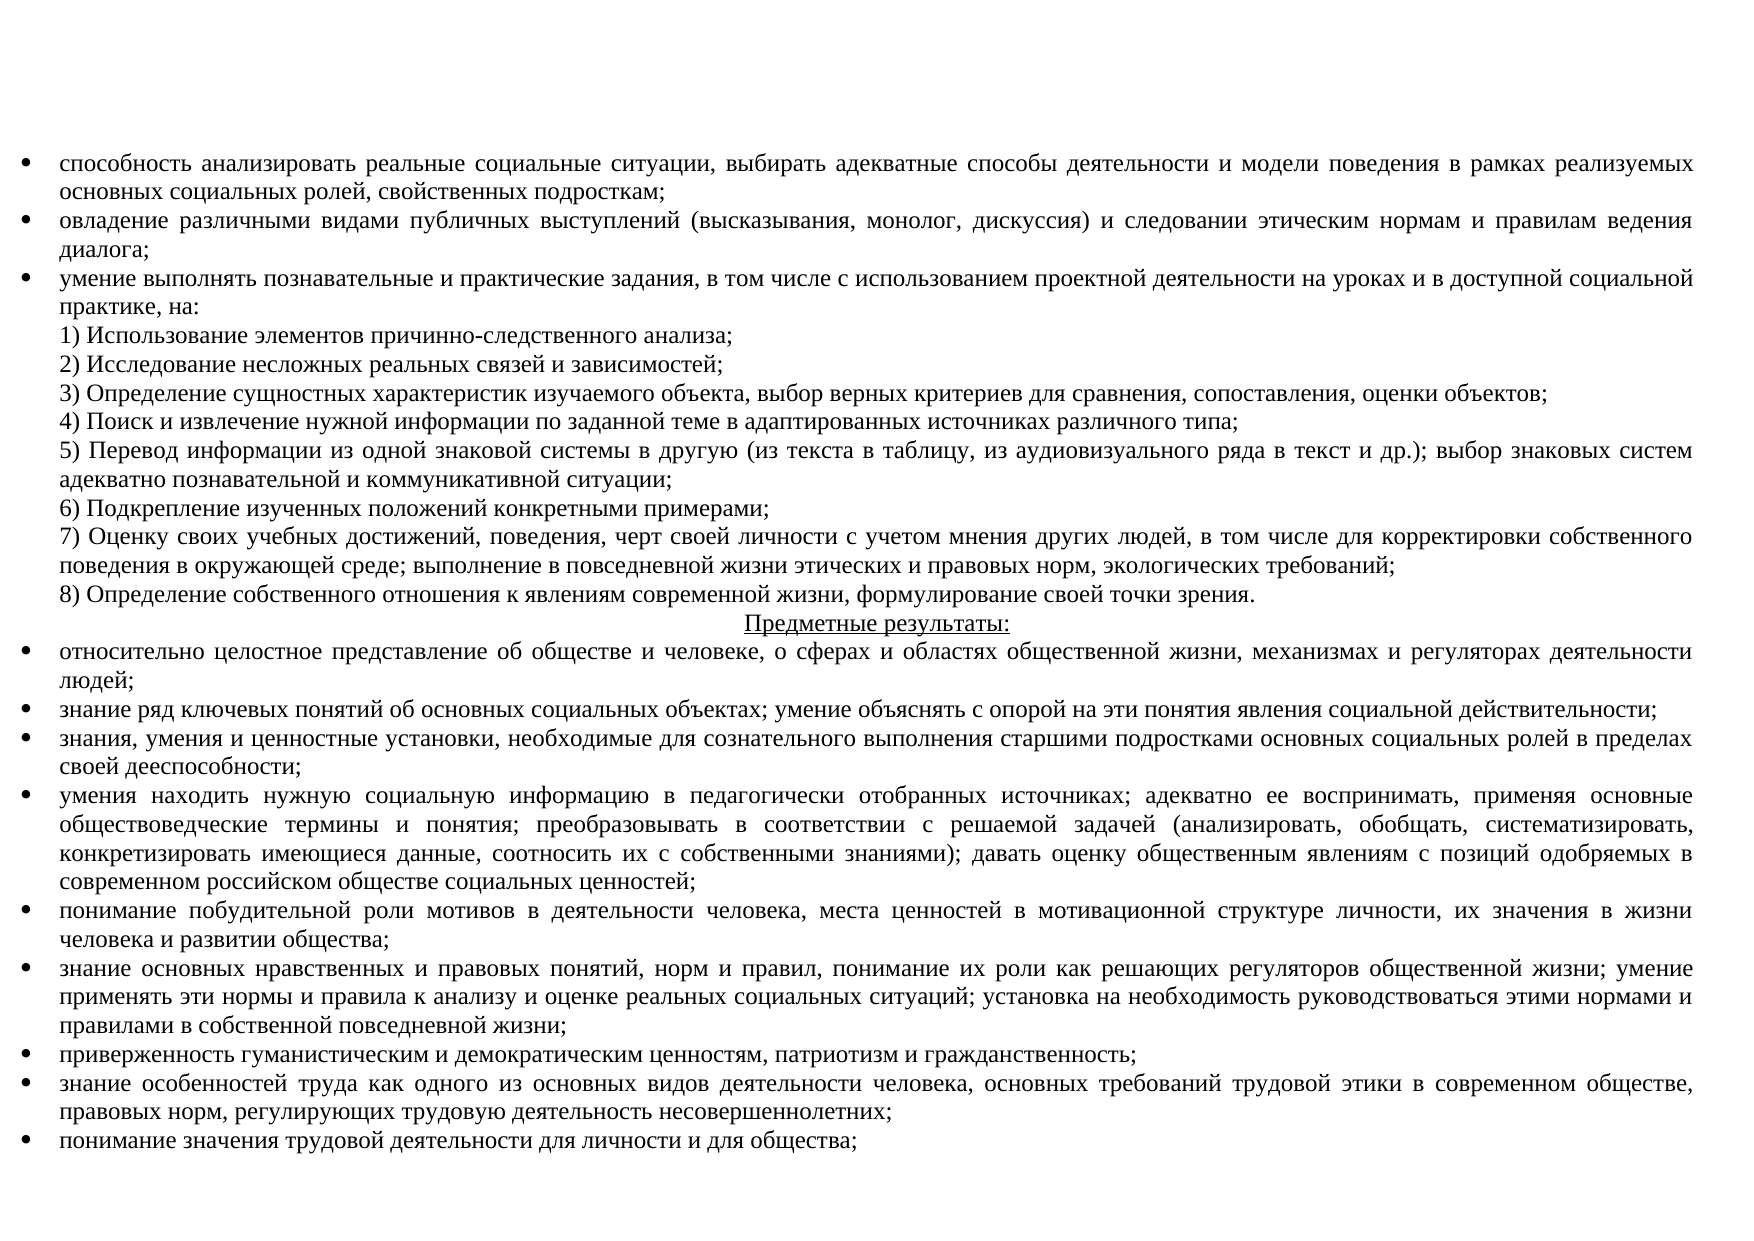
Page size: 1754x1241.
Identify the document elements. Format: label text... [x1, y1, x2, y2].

list понимание побудительной роли мотивов в деятельности человека, места ценностей в мотивационной структуре личности, их значения в жизни человека и развитии общества; [22, 895, 1695, 953]
list знания, умения и ценностные установки, необходимые для сознательного выполнения старшими подростками основных социальных ролей в пределах своей дееспособности; [22, 723, 1695, 780]
text 7) Оценку своих учебных достижений, поведения, черт своей личности с учетом мнения других людей, в том числе для корректировки собственного поведения в окружающей среде; выполнение в повседневной жизни этических и правовых норм, экологических требований; [59, 521, 1695, 579]
text 8) Определение собственного отношения к явлениям современной жизни, формулирование своей точки зрения. [59, 579, 1695, 608]
text 3) Определение сущностных характеристик изучаемого объекта, выбор верных критериев для сравнения, сопоставления, оценки объектов; [59, 378, 1695, 406]
list приверженность гуманистическим и демократическим ценностям, патриотизм и гражданственность; [22, 1039, 1695, 1068]
list знание основных нравственных и правовых понятий, норм и правил, понимание их роли как решающих регуляторов общественной жизни; умение применять эти нормы и правила к анализу и оценке реальных социальных ситуаций; установка на необходимость руководствоваться этими нормами и правилами в собственной повседневной жизни; [22, 953, 1695, 1039]
list знание ряд ключевых понятий об основных социальных объектах; умение объяснять с опорой на эти понятия явления социальной действительности; [22, 694, 1695, 723]
text 5) Перевод информации из одной знаковой системы в другую (из текста в таблицу, из аудиовизуального ряда в текст и др.); выбор знаковых систем адекватно познавательной и коммуникативной ситуации; [59, 435, 1695, 493]
text 4) Поиск и извлечение нужной информации по заданной теме в адаптированных источниках различного типа; [59, 406, 1695, 435]
list умение выполнять познавательные и практические задания, в том числе с использованием проектной деятельности на уроках и в доступной социальной практике, на: [22, 263, 1695, 320]
list понимание значения трудовой деятельности для личности и для общества; [22, 1125, 1695, 1154]
list относительно целостное представление об обществе и человеке, о сферах и областях общественной жизни, механизмах и регуляторах деятельности людей; [22, 636, 1695, 694]
list способность анализировать реальные социальные ситуации, выбирать адекватные способы деятельности и модели поведения в рамках реализуемых основных социальных ролей, свойственных подросткам; [22, 148, 1695, 205]
list знание особенностей труда как одного из основных видов деятельности человека, основных требований трудовой этики в современном обществе, правовых норм, регулирующих трудовую деятельность несовершеннолетних; [22, 1068, 1695, 1125]
text Предметные результаты: [59, 608, 1695, 636]
text 6) Подкрепление изученных положений конкретными примерами; [59, 493, 1695, 521]
list умения находить нужную социальную информацию в педагогически отобранных источниках; адекватно ее воспринимать, применяя основные обществоведческие термины и понятия; преобразовывать в соответствии с решаемой задачей (анализировать, обобщать, систематизировать, конкретизировать имеющиеся данные, соотносить их с собственными знаниями); давать оценку общественным явлениям с позиций одобряемых в современном российском обществе социальных ценностей; [22, 780, 1695, 895]
list овладение различными видами публичных выступлений (высказывания, монолог, дискуссия) и следовании этическим нормам и правилам ведения диалога; [22, 205, 1695, 263]
text 1) Использование элементов причинно-следственного анализа; [59, 320, 1695, 349]
text 2) Исследование несложных реальных связей и зависимостей; [59, 349, 1695, 378]
